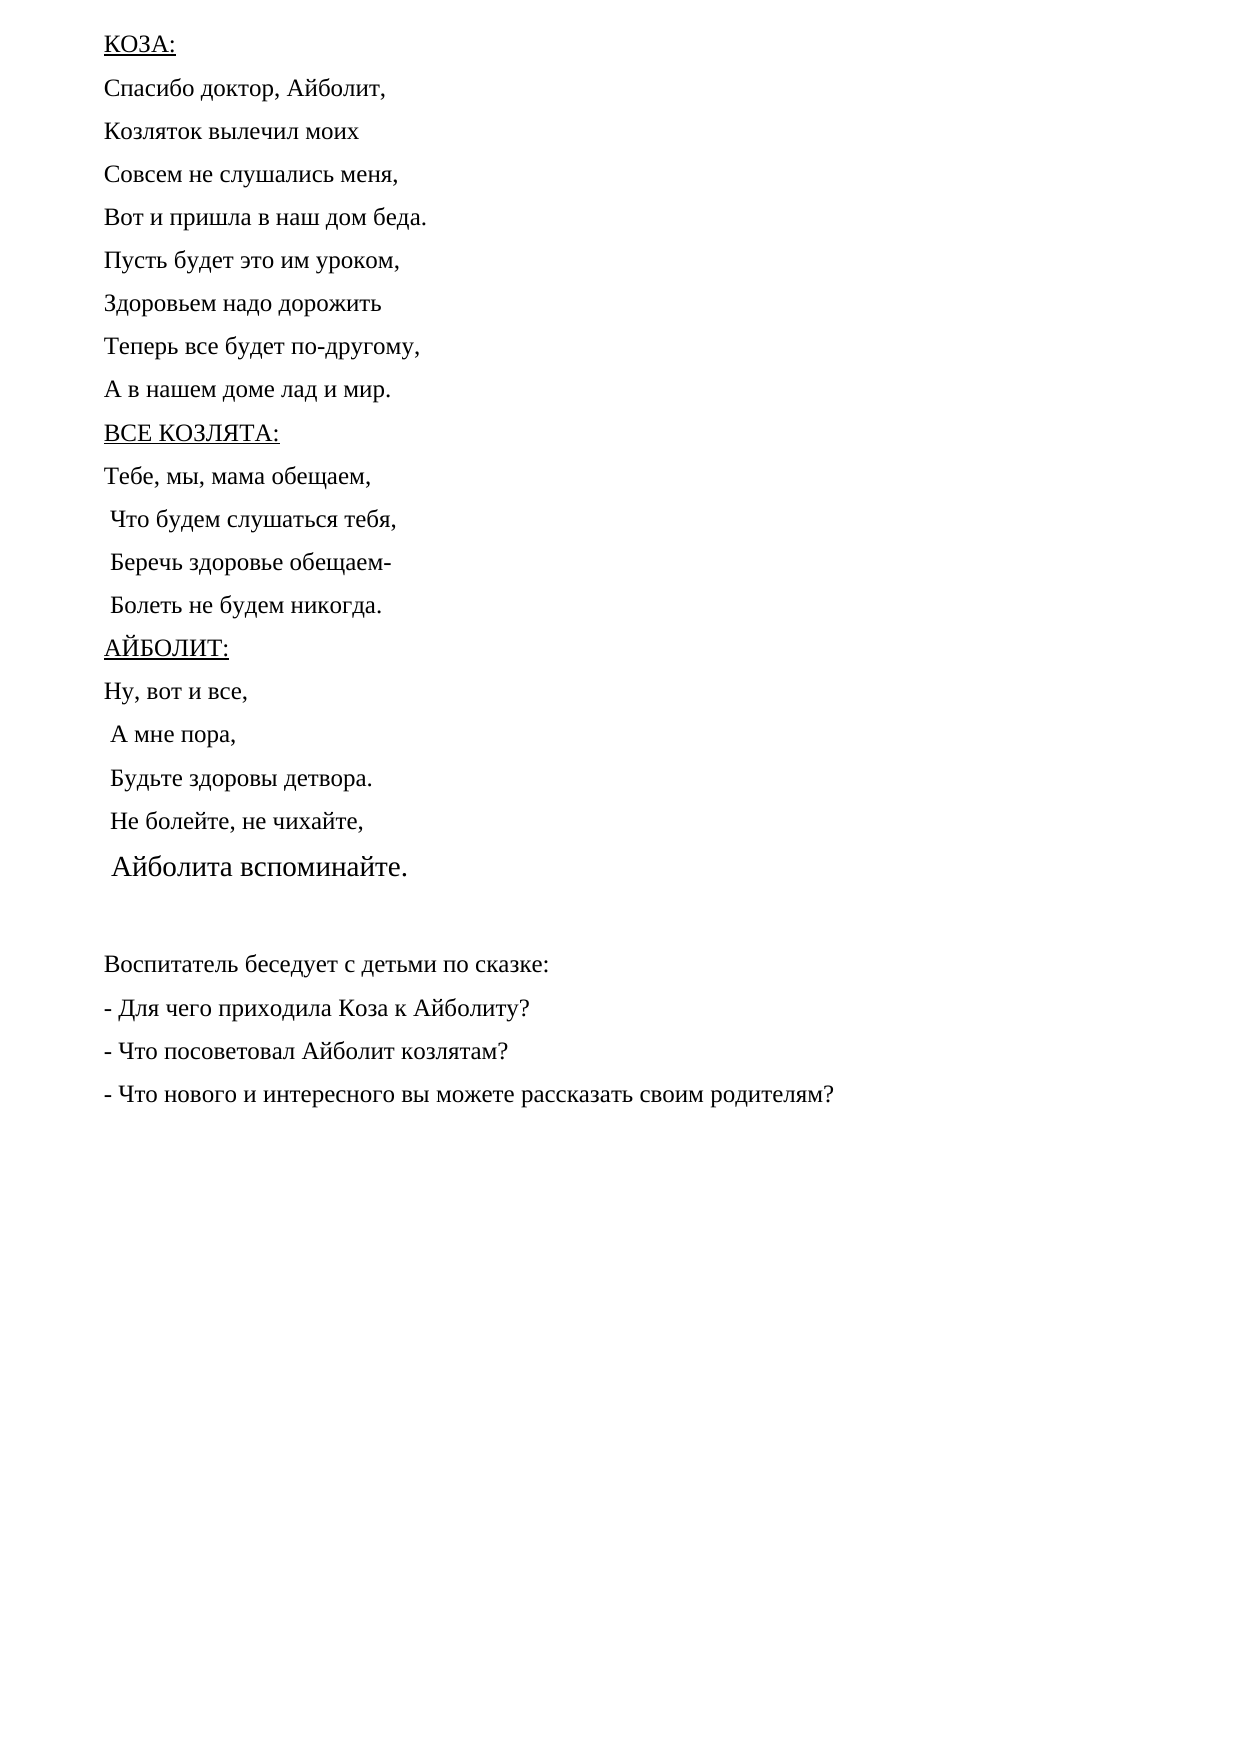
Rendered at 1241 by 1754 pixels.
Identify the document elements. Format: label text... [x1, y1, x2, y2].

text А мне пора, [103, 719, 1167, 748]
text Спасибо доктор, Айболит, [103, 73, 1167, 101]
text Что будем слушаться тебя, [103, 504, 1167, 533]
text Здоровьем надо дорожить [103, 288, 1167, 317]
text КОЗА: [103, 29, 1167, 58]
text АЙБОЛИТ: [103, 633, 1167, 662]
text Козляток вылечил моих [103, 116, 1167, 144]
text Тебе, мы, мама обещаем, [103, 461, 1167, 489]
text Воспитатель беседует с детьми по сказке: [103, 949, 1167, 978]
text Теперь все будет по-другому, [103, 331, 1167, 360]
text Болеть не будем никогда. [103, 590, 1167, 619]
text Будьте здоровы детвора. [103, 763, 1167, 791]
text Совсем не слушались меня, [103, 159, 1167, 188]
text Ну, вот и все, [103, 676, 1167, 705]
text Айболита вспоминайте. [103, 849, 1167, 882]
text - Для чего приходила Коза к Айболиту? [103, 993, 1167, 1021]
text - Что посоветовал Айболит козлятам? [103, 1036, 1167, 1064]
text А в нашем доме лад и мир. [103, 374, 1167, 403]
text Не болейте, не чихайте, [103, 806, 1167, 834]
text - Что нового и интересного вы можете рассказать своим родителям? [103, 1079, 1167, 1108]
text Вот и пришла в наш дом беда. [103, 202, 1167, 231]
text Пусть будет это им уроком, [103, 245, 1167, 274]
text Беречь здоровье обещаем- [103, 547, 1167, 576]
text ВСЕ КОЗЛЯТА: [103, 418, 1167, 446]
